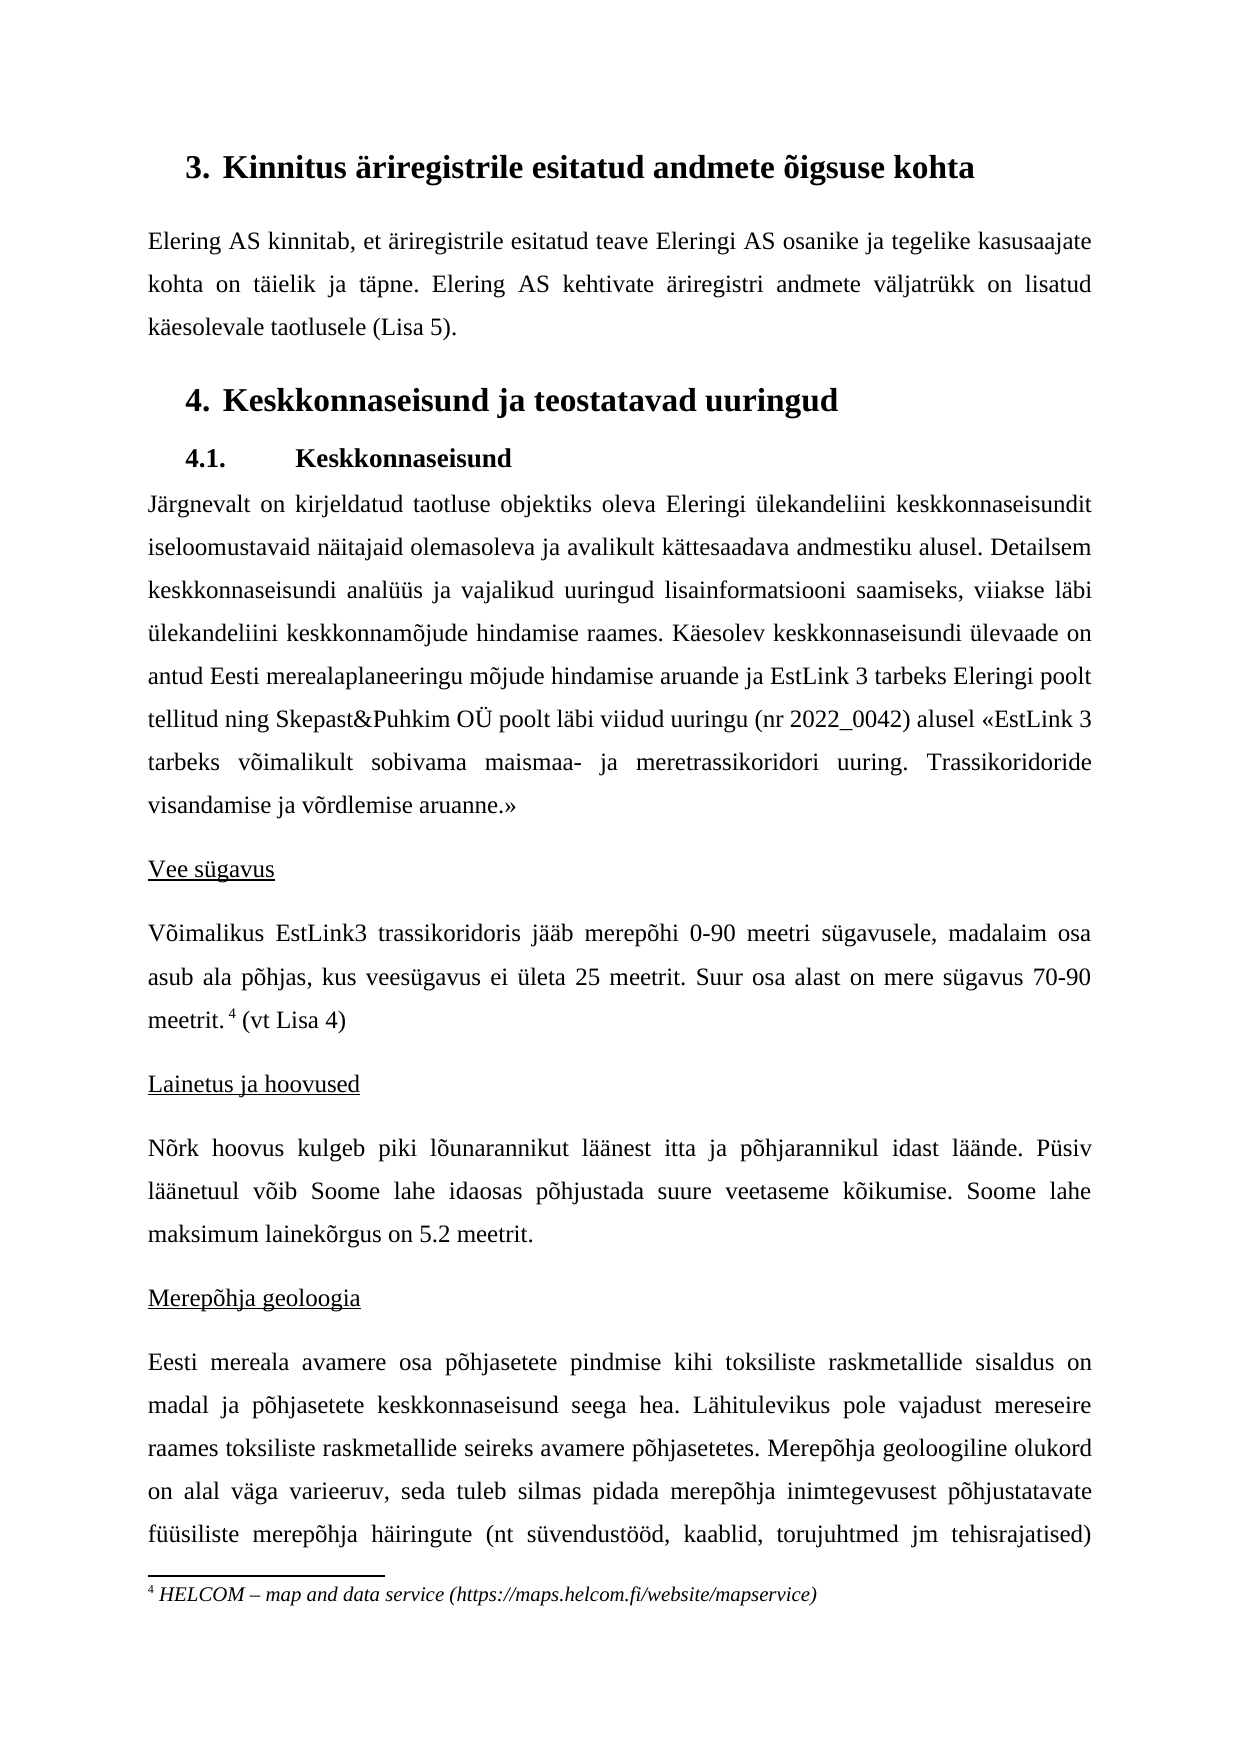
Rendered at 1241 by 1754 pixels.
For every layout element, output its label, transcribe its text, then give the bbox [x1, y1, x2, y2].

text Võimalikus EstLink3 trassikoridoris jääb merepõhi 0-90 meetri sügavusele, madalaim osa asub ala põhjas, kus veesügavus ei ületa 25 meetrit. Suur osa alast on mere sügavus 70-90 meetrit. (vt Lisa 4) [148, 918, 1093, 1033]
list Kinnitus äriregistrile esitatud andmete õigsuse kohta [185, 148, 1093, 186]
text Merepõhja geoloogia [148, 1283, 1093, 1312]
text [148, 1347, 1093, 1548]
text Nõrk hoovus kulgeb piki lõunarannikut läänest itta ja põhjarannikul idast läände. Püsiv läänetuul võib Soome lahe idaosas põhjustada suure veetaseme kõikumise. Soome lahe maksimum lainekõrgus on 5.2 meetrit. [148, 1133, 1093, 1248]
text Elering AS kinnitab, et äriregistrile esitatud teave Eleringi AS osanike ja tegelike kasusaajate kohta on täielik ja täpne. Elering AS kehtivate äriregistri andmete väljatrükk on lisatud käesolevale taotlusele (Lisa 5). [148, 226, 1093, 341]
text Järgnevalt on kirjeldatud taotluse objektiks oleva Eleringi ülekandeliini keskkonnaseisundit iseloomustavaid näitajaid olemasoleva ja avalikult kättesaadava andmestiku alusel. Detailsem keskkonnaseisundi analüüs ja vajalikud uuringud lisainformatsiooni saamiseks, viiakse läbi ülekandeliini keskkonnamõjude hindamise raames. Käesolev keskkonnaseisundi ülevaade on antud Eesti merealaplaneeringu mõjude hindamise aruande ja EstLink 3 tarbeks Eleringi poolt tellitud ning Skepast&Puhkim OÜ poolt läbi viidud uuringu (nr 2022_0042) alusel «EstLink 3 tarbeks võimalikult sobivama maismaa- ja meretrassikoridori uuring. Trassikoridoride visandamise ja võrdlemise aruanne.» [148, 489, 1093, 819]
text Lainetus ja hoovused [148, 1069, 1093, 1097]
subtitle Keskkonnaseisund [185, 442, 1093, 473]
text Vee sügavus [148, 854, 1093, 883]
subtitle Keskkonnaseisund ja teostatavad uuringud [185, 380, 1093, 419]
